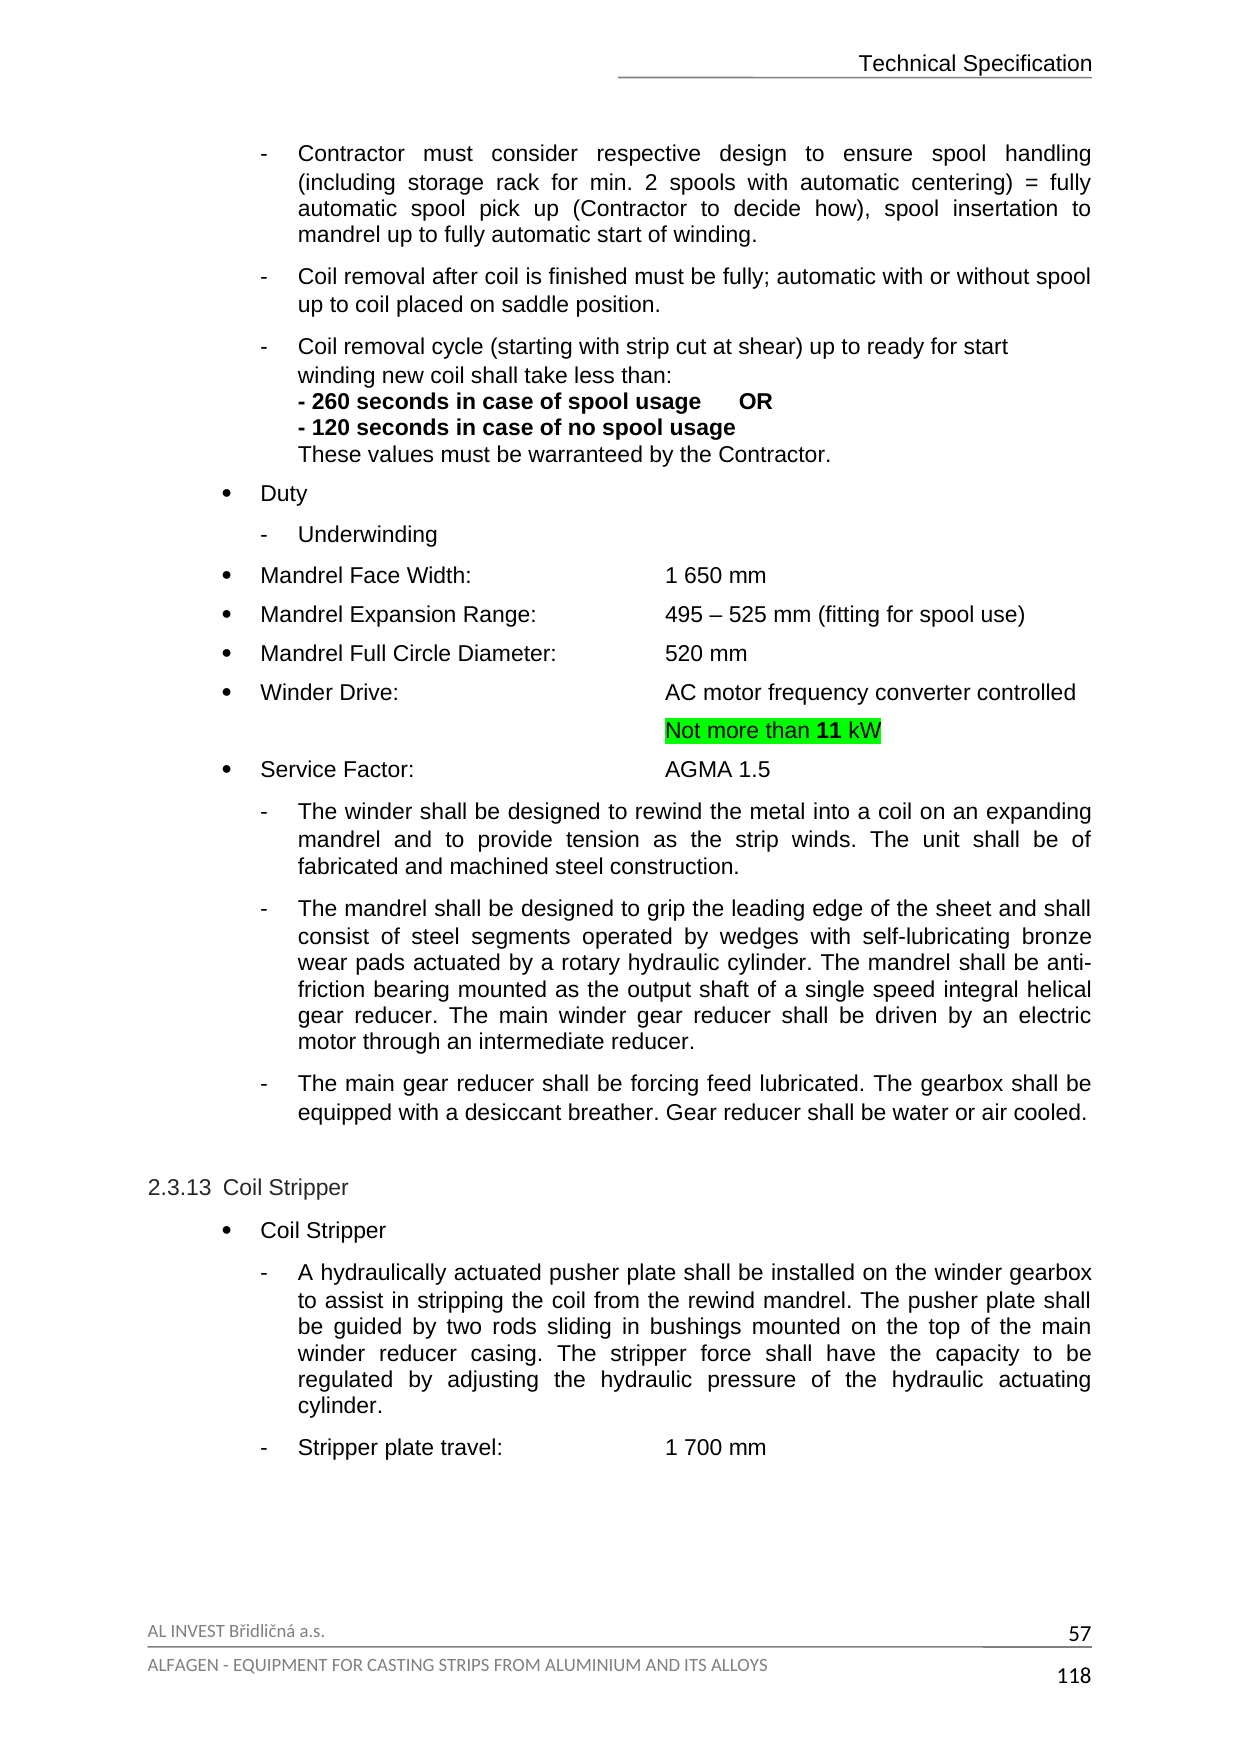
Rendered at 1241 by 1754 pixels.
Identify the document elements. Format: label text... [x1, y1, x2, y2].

list Stripper plate travel: 1 700 mm [260, 1431, 1092, 1462]
list A hydraulically actuated pusher plate shall be installed on the winder gearbox to assist in stripping the coil from the rewind mandrel. The pusher plate shall be guided by two rods sliding in bushings mounted on the top of the main winder reducer casing. The stripper force shall have the capacity to be regulated by adjusting the hydraulic pressure of the hydraulic actuating cylinder. [260, 1256, 1092, 1419]
list Winder Drive: AC motor frequency converter controlled [223, 679, 1092, 705]
list Mandrel Full Circle Diameter: 520 mm [223, 640, 1092, 666]
list Duty [223, 479, 1092, 506]
list Contractor must consider respective design to ensure spool handling (including storage rack for min. 2 spools with automatic centering) = fully automatic spool pick up (Contractor to decide how), spool insertation to mandrel up to fully automatic start of winding. [260, 137, 1092, 248]
list Mandrel Expansion Range: 495 – 525 mm (fitting for spool use) [223, 601, 1092, 627]
list The winder shall be designed to rewind the metal into a coil on an expanding mandrel and to provide tension as the strip winds. The unit shall be of fabricated and machined steel construction. [260, 795, 1092, 879]
text Coil Stripper [148, 1174, 1092, 1200]
list Underwinding [260, 518, 1092, 549]
list Coil removal cycle (starting with strip cut at shear) up to ready for start winding new coil shall take less than: - 260 seconds in case of spool usage OR - 120 seconds in case of no spool usage These values must be warranteed by the Contractor. [260, 330, 1092, 467]
list Service Factor: AGMA 1.5 [223, 756, 1092, 783]
list Not more than 11 kW [591, 717, 1092, 744]
list Mandrel Face Width: 1 650 mm [223, 562, 1092, 588]
list The mandrel shall be designed to grip the leading edge of the sheet and shall consist of steel segments operated by wedges with self-lubricating bronze wear pads actuated by a rotary hydraulic cylinder. The mandrel shall be anti-friction bearing mounted as the output shaft of a single speed integral helical gear reducer. The main winder gear reducer shall be driven by an electric motor through an intermediate reducer. [260, 892, 1092, 1055]
list Coil Stripper [223, 1217, 1092, 1243]
list The main gear reducer shall be forcing feed lubricated. The gearbox shall be equipped with a desiccant breather. Gear reducer shall be water or air cooled. [260, 1067, 1092, 1125]
list Coil removal after coil is finished must be fully; automatic with or without spool up to coil placed on saddle position. [260, 260, 1092, 318]
